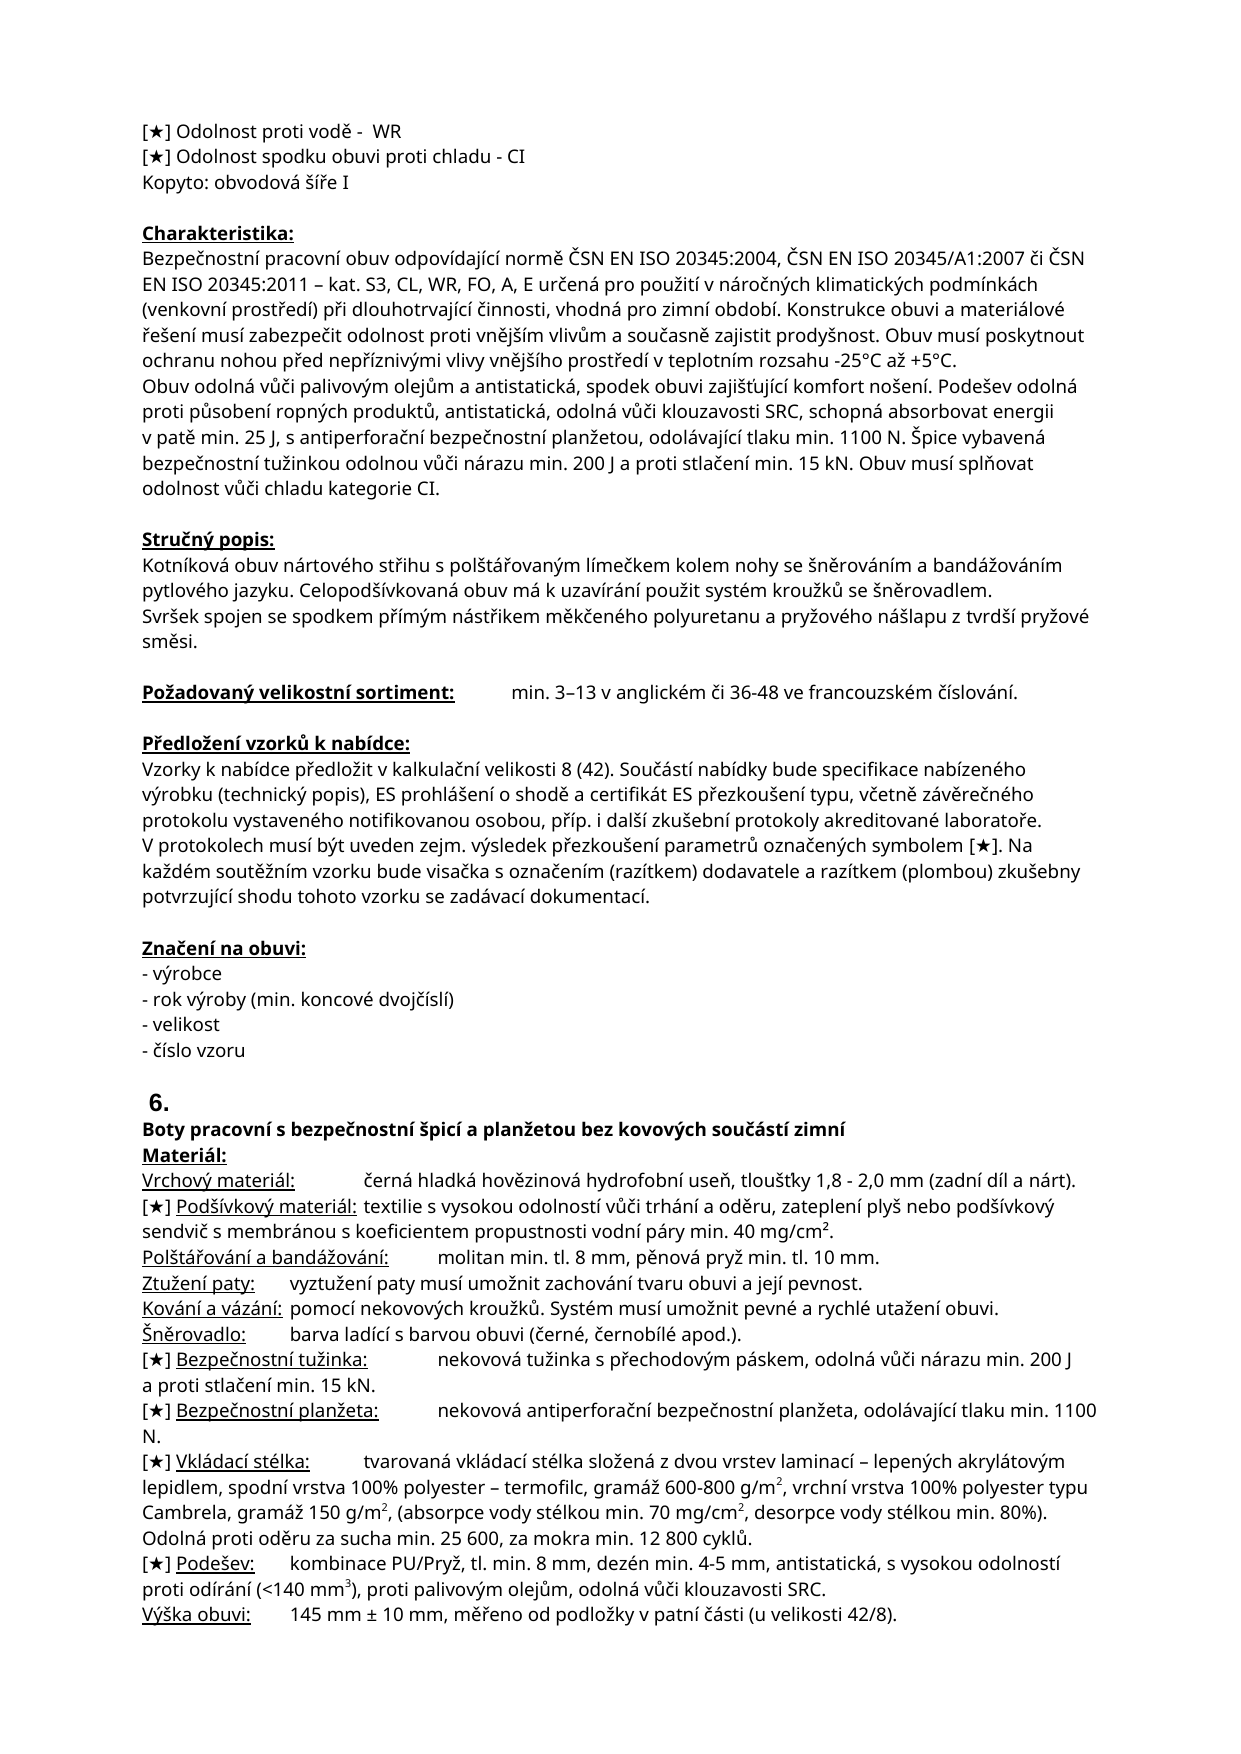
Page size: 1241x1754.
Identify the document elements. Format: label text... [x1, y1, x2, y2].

text Šněrovadlo: barva ladící s barvou obuvi (černé, černobílé apod.). [142, 1321, 1098, 1346]
text Výška obuvi: 145 mm ± 10 mm, měřeno od podložky v patní části (u velikosti 42/8). [142, 1602, 1098, 1627]
text Kování a vázání: pomocí nekovových kroužků. Systém musí umožnit pevné a rychlé utažení obuvi. [142, 1295, 1098, 1321]
text Předložení vzorků k nabídce: [142, 731, 1098, 756]
text [★] Podšívkový materiál: textilie s vysokou odolností vůči trhání a oděru, zateplení plyš nebo podšívkový sendvič s membránou s koeficientem propustnosti vodní páry min. 40 mg/cm². [142, 1193, 1098, 1244]
text - velikost [142, 1011, 1098, 1037]
text [★] Vkládací stélka: tvarovaná vkládací stélka složená z dvou vrstev laminací – lepených akrylátovým lepidlem, spodní vrstva 100% polyester – termofilc, gramáž 600-800 g/m2, vrchní vrstva 100% polyester typu Cambrela, gramáž 150 g/m2, (absorpce vody stélkou min. 70 mg/cm2, desorpce vody stélkou min. 80%). Odolná proti oděru za sucha min. 25 600, za mokra min. 12 800 cyklů. [142, 1448, 1098, 1551]
text Bezpečnostní pracovní obuv odpovídající normě ČSN EN ISO 20345:2004, ČSN EN ISO 20345/A1:2007 či ČSN EN ISO 20345:2011 – kat. S3, CL, WR, FO, A, E určená pro použití v náročných klimatických podmínkách (venkovní prostředí) při dlouhotrvající činnosti, vhodná pro zimní období. Konstrukce obuvi a materiálové řešení musí zabezpečit odolnost proti vnějším vlivům a současně zajistit prodyšnost. Obuv musí poskytnout ochranu nohou před nepříznivými vlivy vnějšího prostředí v teplotním rozsahu -25°C až +5°C. [142, 246, 1098, 373]
text Materiál: [142, 1142, 1098, 1168]
text Vzorky k nabídce předložit v kalkulační velikosti 8 (42). Součástí nabídky bude specifikace nabízeného výrobku (technický popis), ES prohlášení o shodě a certifikát ES přezkoušení typu, včetně závěrečného protokolu vystaveného notifikovanou osobou, příp. i další zkušební protokoly akreditované laboratoře. V protokolech musí být uveden zejm. výsledek přezkoušení parametrů označených symbolem [★]. Na každém soutěžním vzorku bude visačka s označením (razítkem) dodavatele a razítkem (plombou) zkušebny potvrzující shodu tohoto vzorku se zadávací dokumentací. [142, 756, 1098, 909]
text [★] Podešev: kombinace PU/Pryž, tl. min. 8 mm, dezén min. 4-5 mm, antistatická, s vysokou odolností proti odírání (<140 mm3), proti palivovým olejům, odolná vůči klouzavosti SRC. [142, 1551, 1098, 1602]
text [★] Odolnost proti vodě - WR [142, 118, 1098, 144]
text Svršek spojen se spodkem přímým nástřikem měkčeného polyuretanu a pryžového nášlapu z tvrdší pryžové směsi. [142, 603, 1098, 654]
text Vrchový materiál: černá hladká hovězinová hydrofobní useň, tloušťky 1,8 - 2,0 mm (zadní díl a nárt). [142, 1168, 1098, 1193]
text Obuv odolná vůči palivovým olejům a antistatická, spodek obuvi zajišťující komfort nošení. Podešev odolná proti působení ropných produktů, antistatická, odolná vůči klouzavosti SRC, schopná absorbovat energii v patě min. 25 J, s antiperforační bezpečnostní planžetou, odolávající tlaku min. 1100 N. Špice vybavená bezpečnostní tužinkou odolnou vůči nárazu min. 200 J a proti stlačení min. 15 kN. Obuv musí splňovat odolnost vůči chladu kategorie CI. [142, 373, 1098, 501]
text - výrobce [142, 960, 1098, 986]
text Boty pracovní s bezpečnostní špicí a planžetou bez kovových součástí zimní [142, 1117, 1098, 1142]
text Požadovaný velikostní sortiment: min. 3–13 v anglickém či 36-48 ve francouzském číslování. [142, 679, 1098, 705]
text - rok výroby (min. koncové dvojčíslí) [142, 986, 1098, 1011]
text Kopyto: obvodová šíře I [142, 169, 1098, 195]
text [★] Bezpečnostní planžeta: nekovová antiperforační bezpečnostní planžeta, odolávající tlaku min. 1100 N. [142, 1397, 1098, 1448]
text [★] Bezpečnostní tužinka: nekovová tužinka s přechodovým páskem, odolná vůči nárazu min. 200 J a proti stlačení min. 15 kN. [142, 1346, 1098, 1397]
text - číslo vzoru [142, 1037, 1098, 1062]
text Charakteristika: [142, 220, 1098, 246]
text Značení na obuvi: [142, 935, 1098, 960]
text Ztužení paty: vyztužení paty musí umožnit zachování tvaru obuvi a její pevnost. [142, 1270, 1098, 1295]
text Polštářování a bandážování: molitan min. tl. 8 mm, pěnová pryž min. tl. 10 mm. [142, 1244, 1098, 1270]
text Stručný popis: [142, 526, 1098, 552]
text [★] Odolnost spodku obuvi proti chladu - CI [142, 144, 1098, 169]
text Kotníková obuv nártového střihu s polštářovaným límečkem kolem nohy se šněrováním a bandážováním pytlového jazyku. Celopodšívkovaná obuv má k uzavírání použit systém kroužků se šněrovadlem. [142, 552, 1098, 603]
